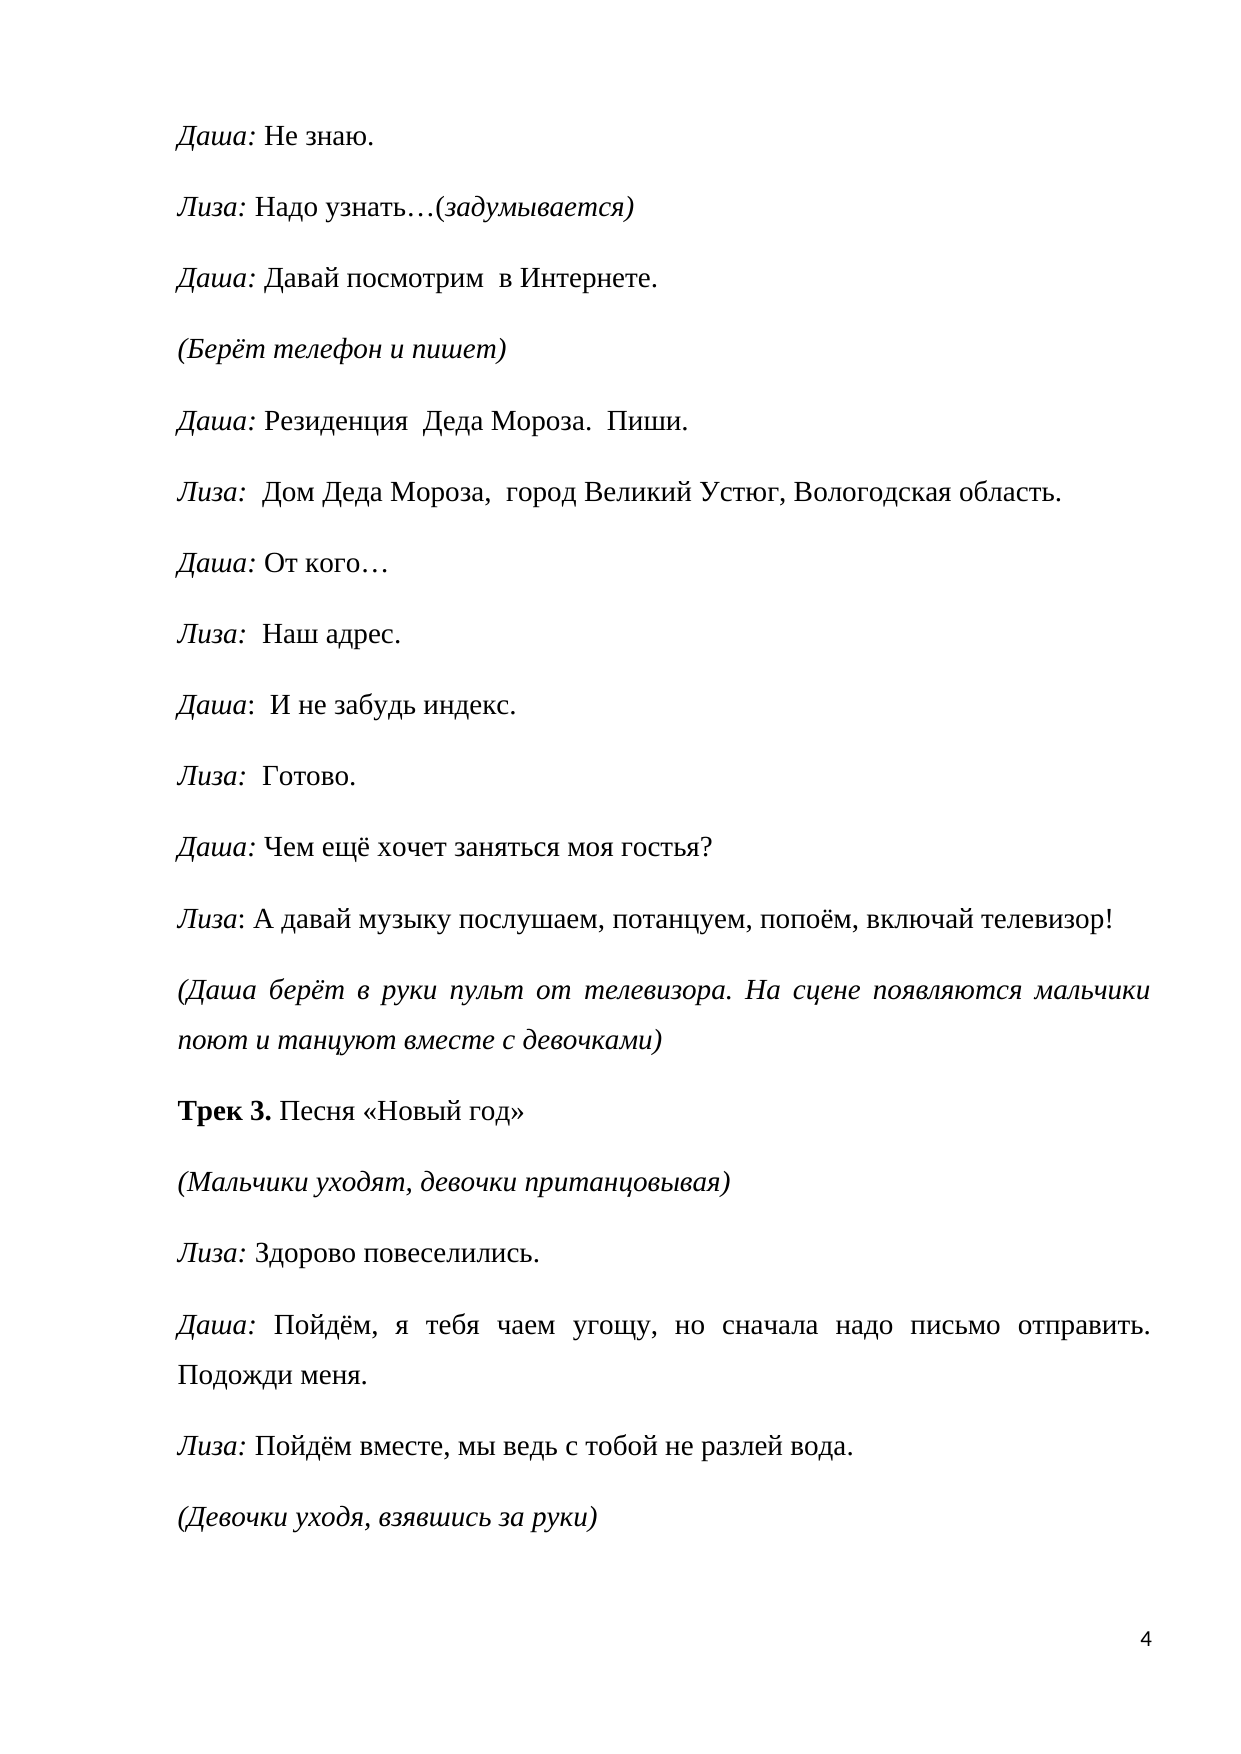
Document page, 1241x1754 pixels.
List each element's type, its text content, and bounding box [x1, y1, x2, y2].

text Лиза: Наш адрес. [177, 616, 1152, 650]
text Лиза: Готово. [177, 758, 1152, 792]
text (Берёт телефон и пишет) [177, 332, 1152, 365]
text Даша: Пойдём, я тебя чаем угощу, но сначала надо письмо отправить. Подожди меня. [177, 1307, 1152, 1391]
text (Даша берёт в руки пульт от телевизора. На сцене появляются мальчики поют и танцуют вместе с девочками) [177, 972, 1152, 1056]
text Даша: Резиденция Деда Мороза. Пиши. [177, 403, 1152, 436]
text Даша: От кого… [177, 545, 1152, 578]
text Лиза: Дом Деда Мороза, город Великий Устюг, Вологодская область. [177, 474, 1152, 507]
text Даша: Не знаю. [177, 118, 1152, 152]
text Лиза: А давай музыку послушаем, потанцуем, попоём, включай телевизор! [177, 901, 1152, 934]
text (Мальчики уходят, девочки пританцовывая) [177, 1164, 1152, 1198]
text Лиза: Пойдём вместе, мы ведь с тобой не разлей вода. [177, 1428, 1152, 1462]
text Даша: Давай посмотрим в Интернете. [177, 260, 1152, 294]
text Даша: И не забудь индекс. [177, 687, 1152, 721]
text Лиза: Надо узнать…(задумывается) [177, 189, 1152, 223]
text Даша: Чем ещё хочет заняться моя гостья? [177, 829, 1152, 863]
text (Девочки уходя, взявшись за руки) [177, 1499, 1152, 1533]
text Трек 3. Песня «Новый год» [177, 1093, 1152, 1127]
text Лиза: Здорово повеселились. [177, 1236, 1152, 1269]
